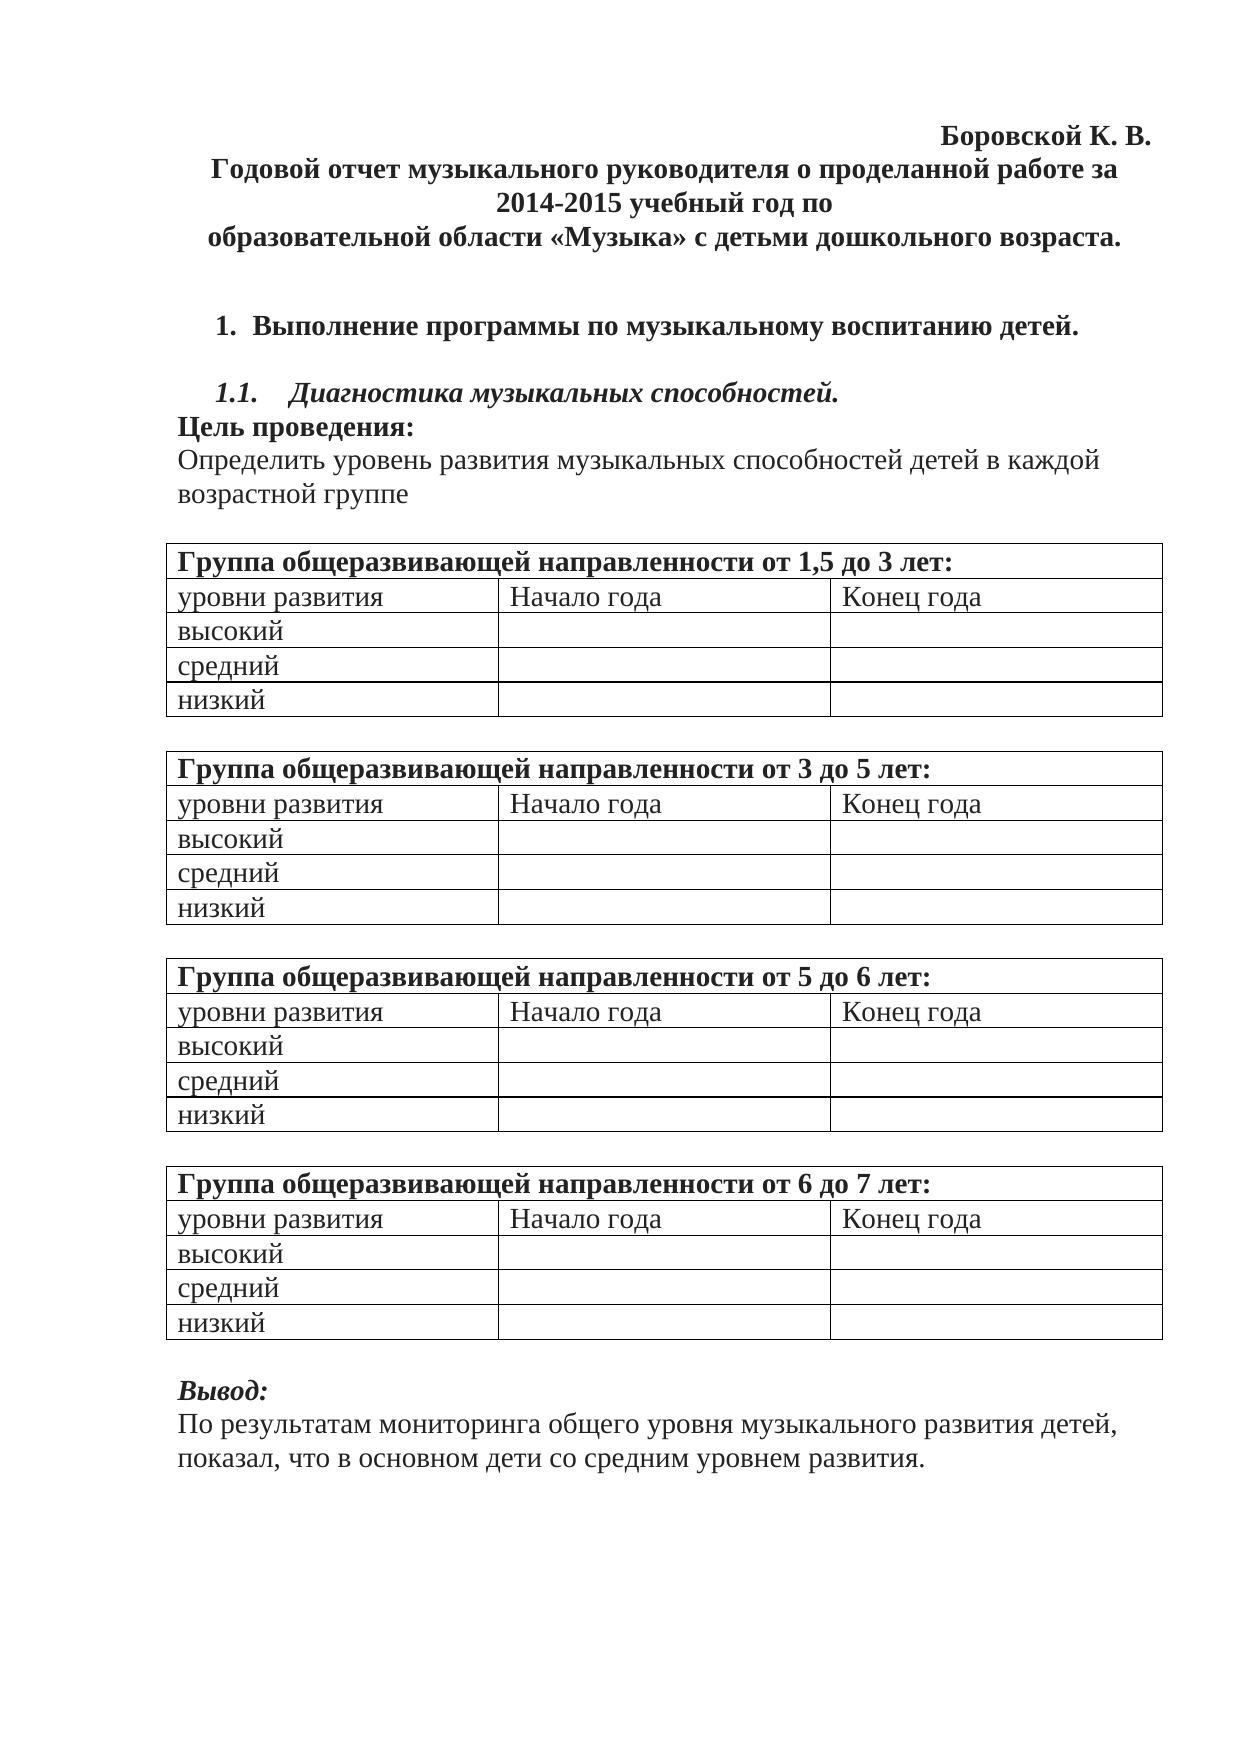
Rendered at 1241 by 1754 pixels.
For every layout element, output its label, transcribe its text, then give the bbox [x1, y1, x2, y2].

table_cell [831, 821, 1162, 854]
list Выполнение программы по музыкальному воспитанию детей. [215, 308, 1152, 342]
table_cell низкий [167, 1305, 498, 1338]
table_cell [831, 613, 1162, 647]
table_cell Конец года [831, 579, 1162, 612]
table_cell [831, 648, 1162, 681]
table_header Группа общеразвивающей направленности от 3 до 5 лет: [167, 752, 1162, 785]
text Определить уровень развития музыкальных способностей детей в каждой возрастной группе [177, 442, 1152, 509]
table_cell высокий [167, 613, 498, 647]
text По результатам мониторинга общего уровня музыкального развития детей, показал, что в основном дети со средним уровнем развития. [177, 1407, 1152, 1474]
table_header Группа общеразвивающей направленности от 5 до 6 лет: [167, 959, 1162, 993]
table_cell Начало года [499, 994, 830, 1027]
table_cell [831, 1305, 1162, 1338]
text образовательной области «Музыка» с детьми дошкольного возраста. [177, 219, 1152, 252]
table_cell [499, 1028, 830, 1062]
text Годовой отчет музыкального руководителя о проделанной работе за 2014-2015 учебный год по [177, 152, 1152, 219]
table_cell [499, 1098, 830, 1131]
table_cell [831, 1028, 1162, 1062]
table_cell высокий [167, 1028, 498, 1062]
table_cell Начало года [499, 786, 830, 820]
table_cell Конец года [831, 1201, 1162, 1235]
table_cell [499, 613, 830, 647]
table_cell [499, 1236, 830, 1269]
table_cell высокий [167, 821, 498, 854]
text Вывод: [177, 1373, 1152, 1407]
table_cell средний [167, 1063, 498, 1096]
list Диагностика музыкальных способностей. [215, 375, 1152, 409]
table_cell Конец года [831, 786, 1162, 820]
table_cell низкий [167, 683, 498, 716]
table_header Группа общеразвивающей направленности от 6 до 7 лет: [167, 1167, 1162, 1200]
table_cell [831, 1063, 1162, 1096]
text Цель проведения: [177, 409, 1152, 442]
table_cell [831, 683, 1162, 716]
table_cell [831, 890, 1162, 923]
text Боровской К. В. [177, 118, 1152, 152]
table_cell [499, 1270, 830, 1304]
table_cell [831, 1236, 1162, 1269]
table_cell [499, 648, 830, 681]
table_cell [499, 1305, 830, 1338]
table_cell низкий [167, 890, 498, 923]
table_cell средний [167, 1270, 498, 1304]
table_cell высокий [167, 1236, 498, 1269]
table_cell [499, 890, 830, 923]
table_cell уровни развития [167, 579, 498, 612]
table_cell низкий [167, 1098, 498, 1131]
table_cell Начало года [499, 579, 830, 612]
table_cell Начало года [499, 1201, 830, 1235]
table_cell уровни развития [167, 786, 498, 820]
table_cell [831, 855, 1162, 889]
table_cell [831, 1098, 1162, 1131]
table_cell уровни развития [167, 1201, 498, 1235]
table_cell [499, 821, 830, 854]
table_cell [499, 1063, 830, 1096]
table_cell [831, 1270, 1162, 1304]
table_header Группа общеразвивающей направленности от 1,5 до 3 лет: [167, 544, 1162, 578]
table_cell средний [167, 855, 498, 889]
table_cell [499, 855, 830, 889]
table_cell Конец года [831, 994, 1162, 1027]
table_cell [499, 683, 830, 716]
table_cell средний [167, 648, 498, 681]
table_cell уровни развития [167, 994, 498, 1027]
